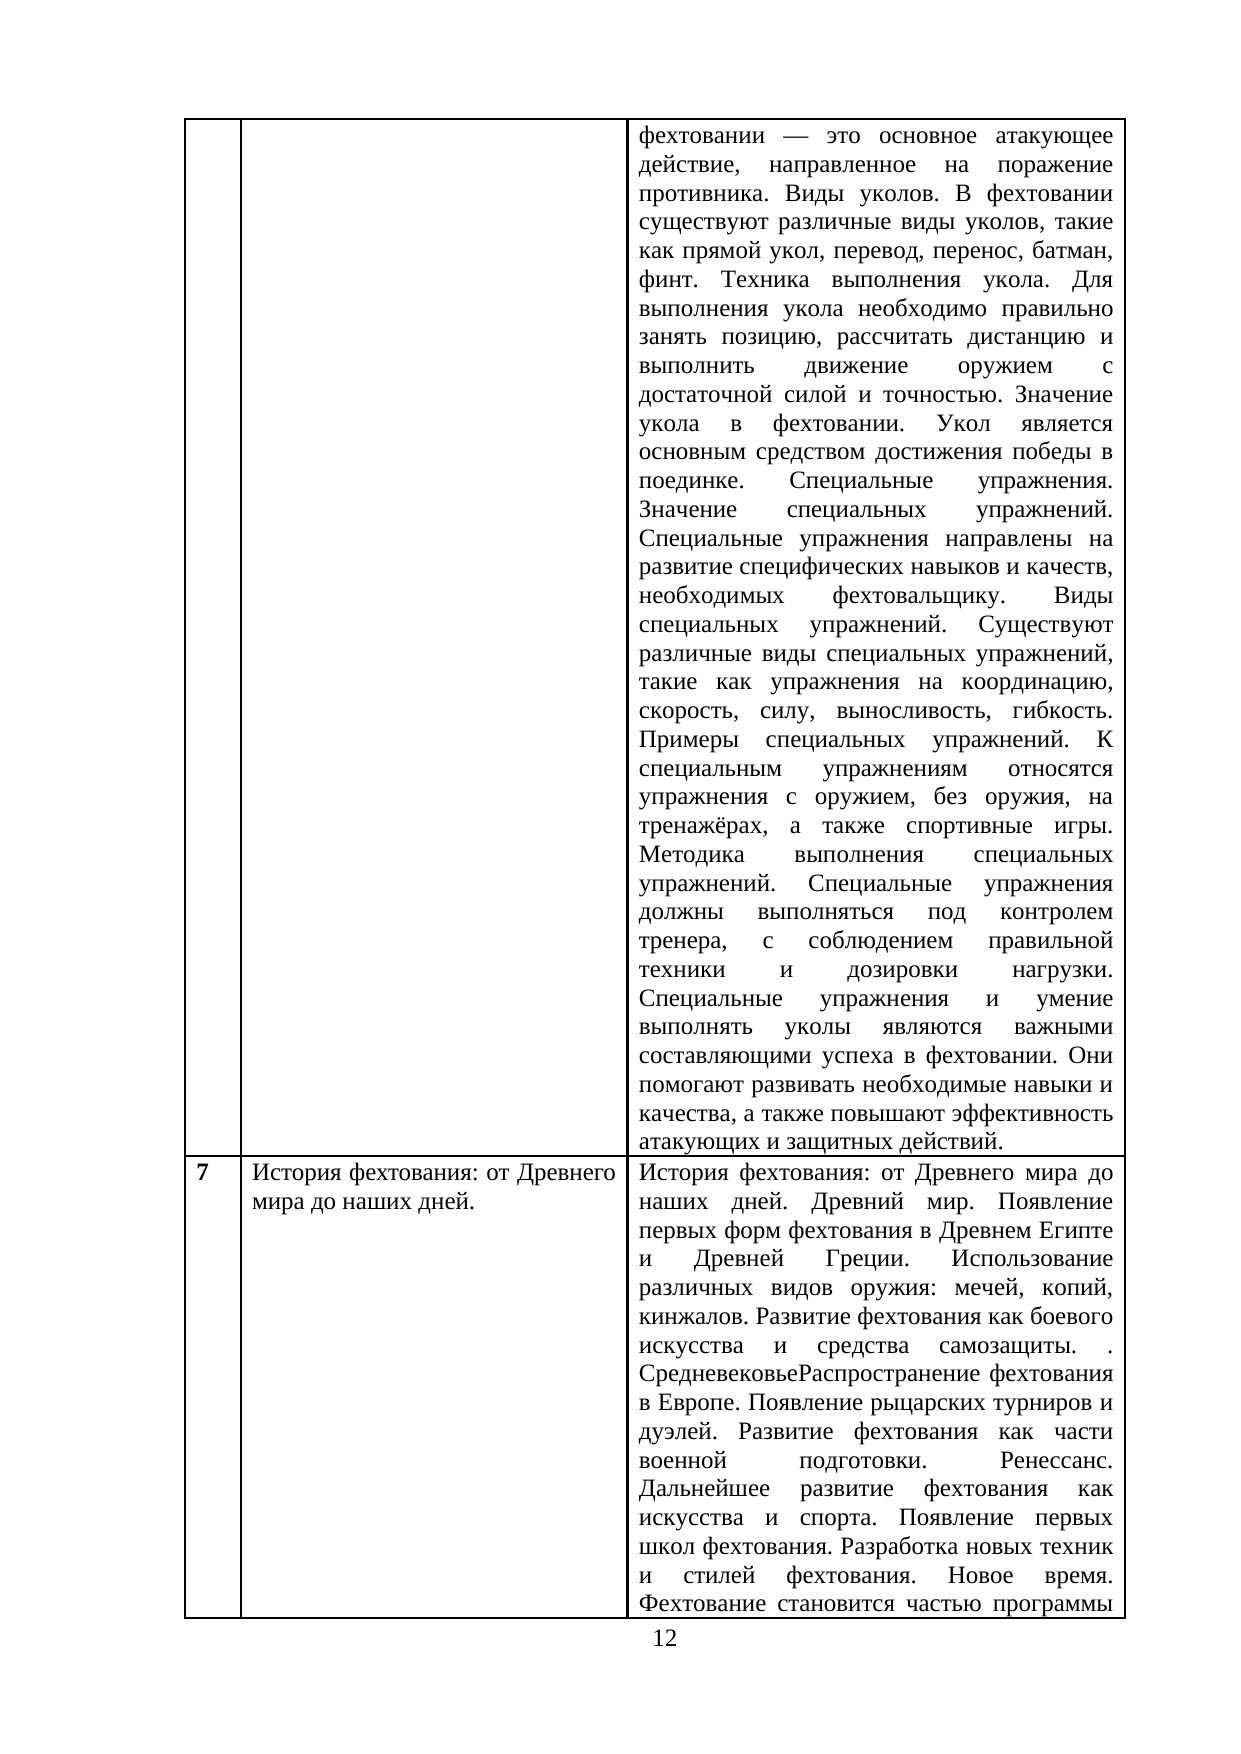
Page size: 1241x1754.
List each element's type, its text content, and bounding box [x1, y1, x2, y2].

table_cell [242, 120, 626, 1155]
table_cell 7 [186, 1157, 240, 1617]
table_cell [629, 120, 1124, 1155]
table_cell 6 [186, 120, 240, 1155]
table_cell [629, 1157, 1124, 1617]
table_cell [242, 1157, 626, 1617]
